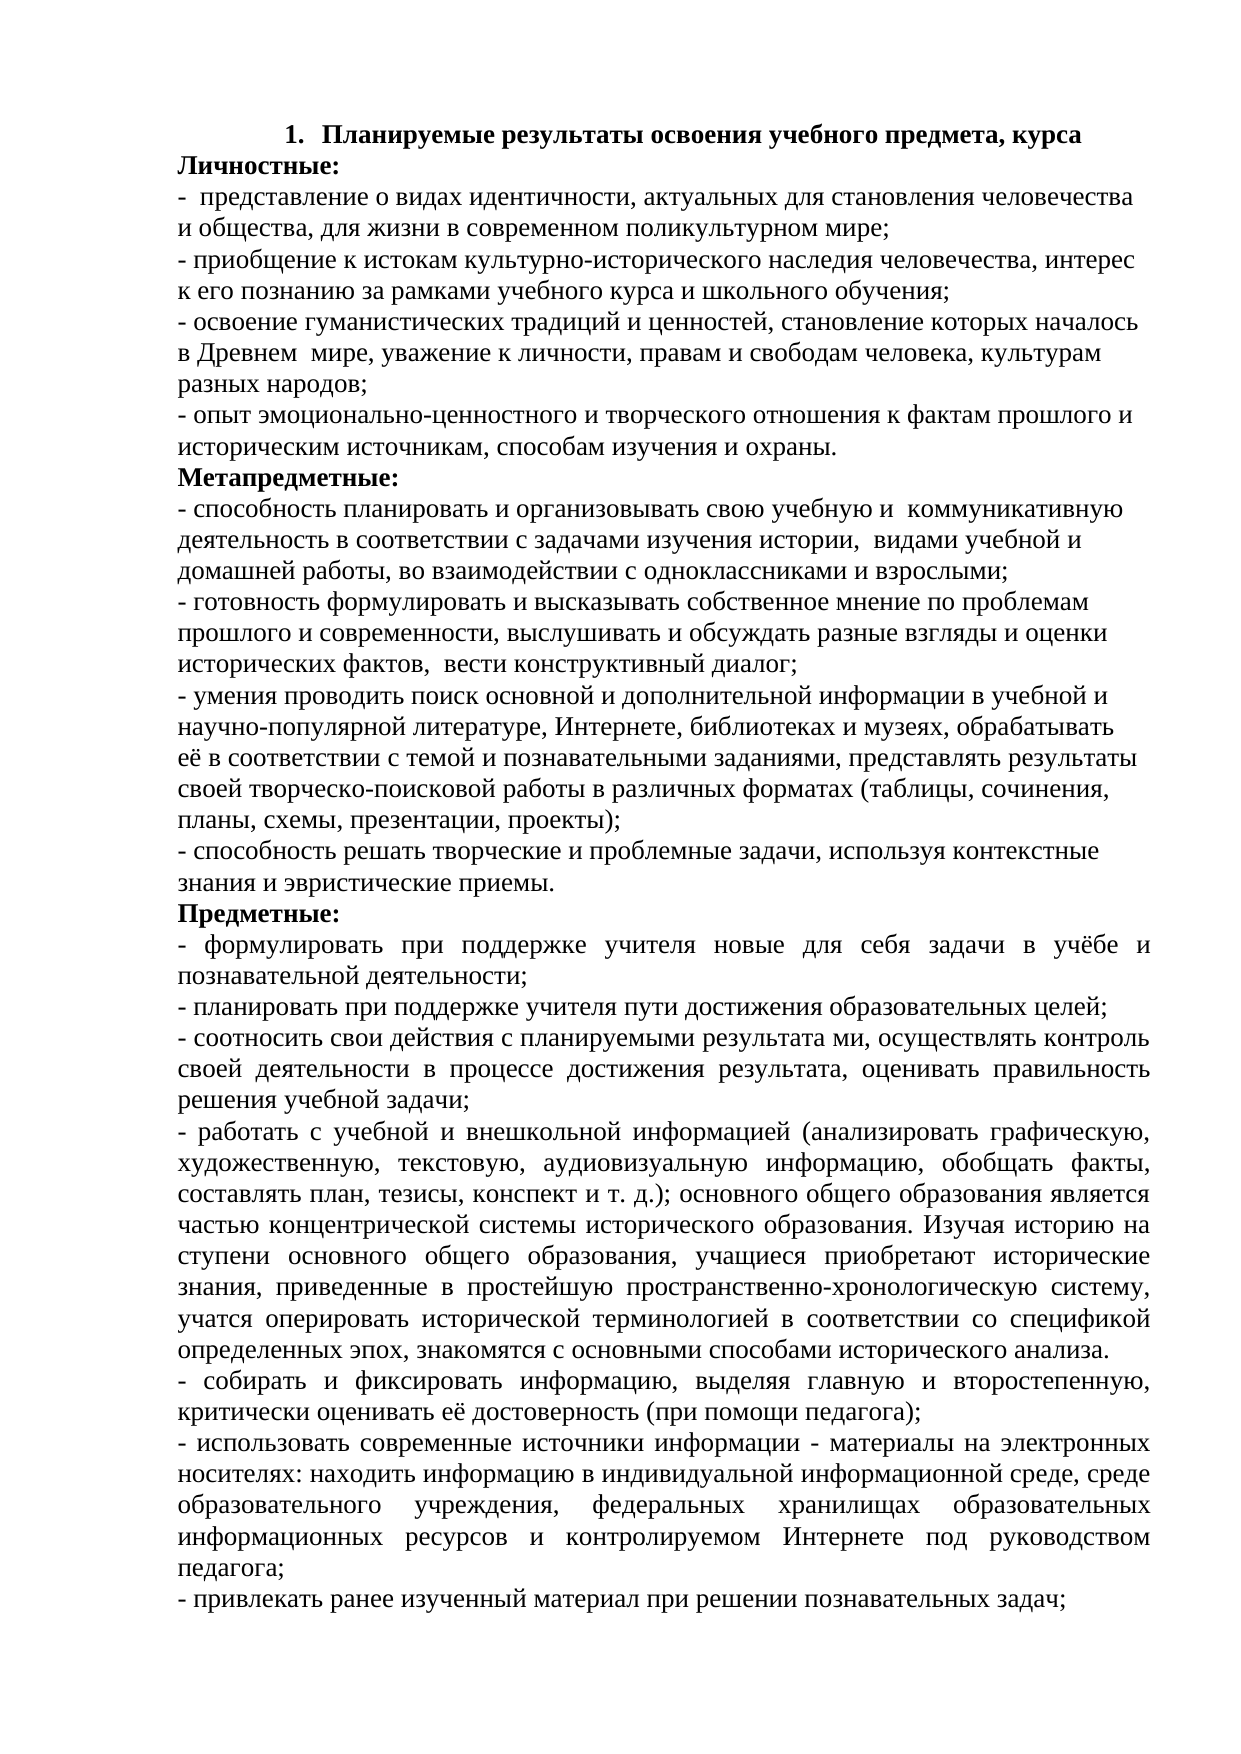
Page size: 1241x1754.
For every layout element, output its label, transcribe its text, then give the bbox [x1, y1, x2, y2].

text - умения проводить поиск основной и дополнительной информации в учебной и научно-популярной литературе, Интернете, библиотеках и музеях, обрабатывать её в соответствии с темой и познавательными заданиями, представлять результаты своей творческо-поисковой работы в различных форматах (таблицы, сочинения, планы, схемы, презентации, проекты); [177, 679, 1152, 834]
text - формулировать при поддержке учителя новые для себя задачи в учёбе и познавательной деятельности; [177, 928, 1152, 990]
text - способность решать творческие и проблемные задачи, используя контекстные знания и эвристические приемы. [177, 834, 1152, 897]
text - работать с учебной и внешкольной информацией (анализировать графическую, художественную, текстовую, аудиовизуальную информацию, обобщать факты, составлять план, тезисы, конспект и т. д.); основного общего образования является частью концентрической системы исторического образования. Изучая историю на ступени основного общего образования, учащиеся приобретают исторические знания, приведенные в простейшую пространственно-хронологическую систему, учатся оперировать исторической терминологией в соответствии со спецификой определенных эпох, знакомятся с основными способами исторического анализа. [177, 1115, 1152, 1364]
text - привлекать ранее изученный материал при решении познавательных задач; [177, 1582, 1152, 1613]
text - освоение гуманистических традиций и ценностей, становление которых началось в Древнем мире, уважение к личности, правам и свободам человека, культурам разных народов; [177, 305, 1152, 398]
text - приобщение к истокам культурно-исторического наследия человечества, интерес к его познанию за рамками учебного курса и школьного обучения; [177, 243, 1152, 305]
text - собирать и фиксировать информацию, выделяя главную и второстепенную, критически оценивать её достоверность (при помощи педагога); [177, 1364, 1152, 1426]
list Планируемые результаты освоения учебного предмета, курса [215, 118, 1152, 149]
text - опыт эмоционально-ценностного и творческого отношения к фактам прошлого и историческим источникам, способам изучения и охраны. [177, 398, 1152, 461]
text Метапредметные: [177, 461, 1152, 492]
text Личностные: [177, 149, 1152, 180]
text - соотносить свои действия с планируемыми результата ми, осуществлять контроль своей деятельности в процессе достижения результата, оценивать правильность решения учебной задачи; [177, 1021, 1152, 1115]
text Предметные: [177, 897, 1152, 928]
text - способность планировать и организовывать свою учебную и коммуникативную деятельность в соответствии с задачами изучения истории, видами учебной и домашней работы, во взаимодействии с одноклассниками и взрослыми; [177, 492, 1152, 585]
text - использовать современные источники информации - материалы на электронных носителях: находить информацию в индивидуальной информационной среде, среде образовательного учреждения, федеральных хранилищах образовательных информационных ресурсов и контролируемом Интернете под руководством педагога; [177, 1426, 1152, 1582]
text - представление о видах идентичности, актуальных для становления человечества и общества, для жизни в современном поликультурном мире; [177, 180, 1152, 243]
text - планировать при поддержке учителя пути достижения образовательных целей; [177, 990, 1152, 1021]
text - готовность формулировать и высказывать собственное мнение по проблемам прошлого и современности, выслушивать и обсуждать разные взгляды и оценки исторических фактов, вести конструктивный диалог; [177, 585, 1152, 679]
